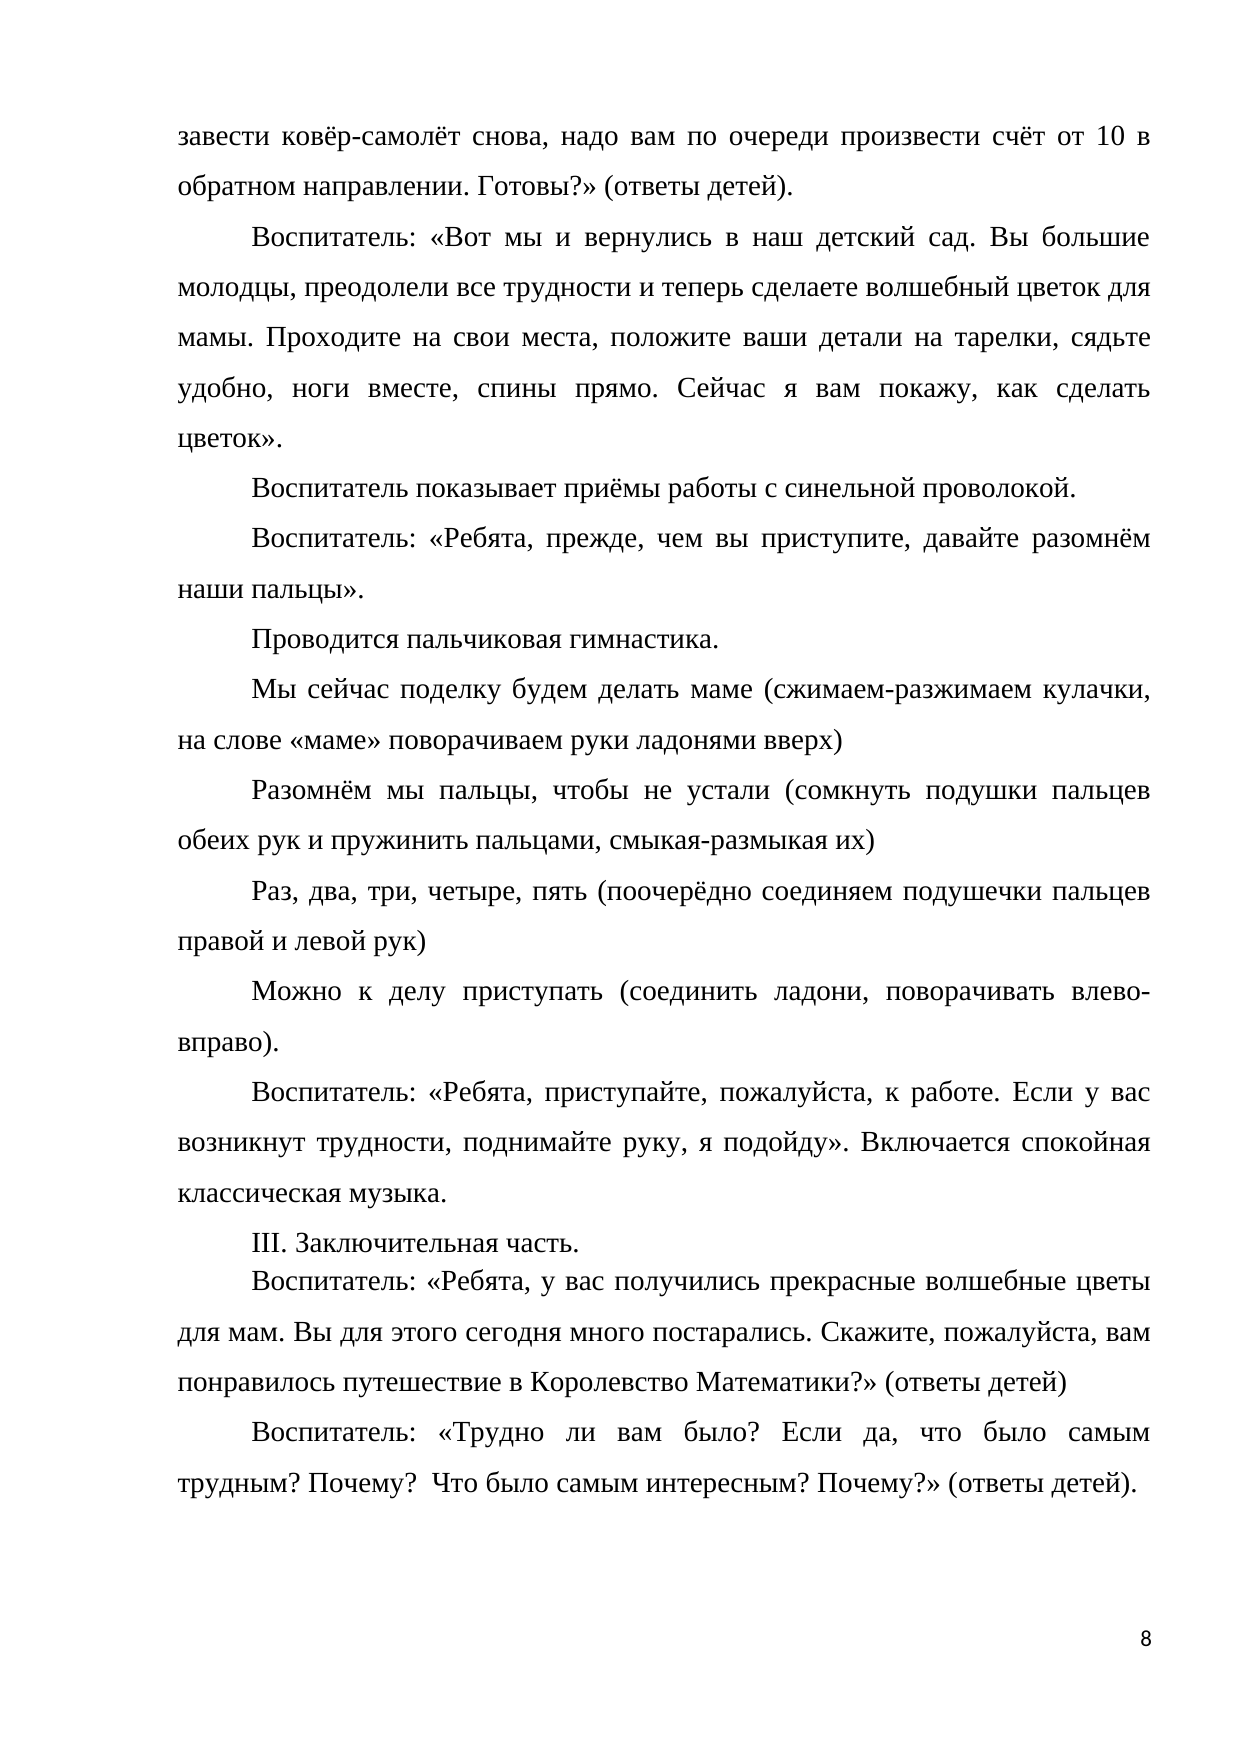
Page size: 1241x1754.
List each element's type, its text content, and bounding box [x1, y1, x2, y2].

text III. Заключительная часть. [177, 1225, 1152, 1258]
text Мы сейчас поделку будем делать маме (сжимаем-разжимаем кулачки, на слове «маме» поворачиваем руки ладонями вверх) [177, 672, 1152, 755]
text Проводится пальчиковая гимнастика. [177, 621, 1152, 655]
text Можно к делу приступать (соединить ладони, поворачивать влево-вправо). [177, 973, 1152, 1057]
text Воспитатель: «Вот мы и вернулись в наш детский сад. Вы большие молодцы, преодолели все трудности и теперь сделаете волшебный цветок для мамы. Проходите на свои места, положите ваши детали на тарелки, сядьте удобно, ноги вместе, спины прямо. Сейчас я вам покажу, как сделать цветок». [177, 219, 1152, 453]
text Разомнём мы пальцы, чтобы не устали (сомкнуть подушки пальцев обеих рук и пружинить пальцами, смыкая-размыкая их) [177, 772, 1152, 856]
text Воспитатель показывает приёмы работы с синельной проволокой. [177, 470, 1152, 504]
text Воспитатель: «Ребята, приступайте, пожалуйста, к работе. Если у вас возникнут трудности, поднимайте руку, я подойду». Включается спокойная классическая музыка. [177, 1074, 1152, 1208]
text Воспитатель: «Трудно ли вам было? Если да, что было самым трудным? Почему? Что было самым интересным? Почему?» (ответы детей). [177, 1414, 1152, 1498]
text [177, 118, 1152, 202]
text Воспитатель: «Ребята, прежде, чем вы приступите, давайте разомнём наши пальцы». [177, 521, 1152, 604]
text Воспитатель: «Ребята, у вас получились прекрасные волшебные цветы для мам. Вы для этого сегодня много постарались. Скажите, пожалуйста, вам понравилось путешествие в Королевство Математики?» (ответы детей) [177, 1263, 1152, 1398]
text Раз, два, три, четыре, пять (поочерёдно соединяем подушечки пальцев правой и левой рук) [177, 873, 1152, 957]
